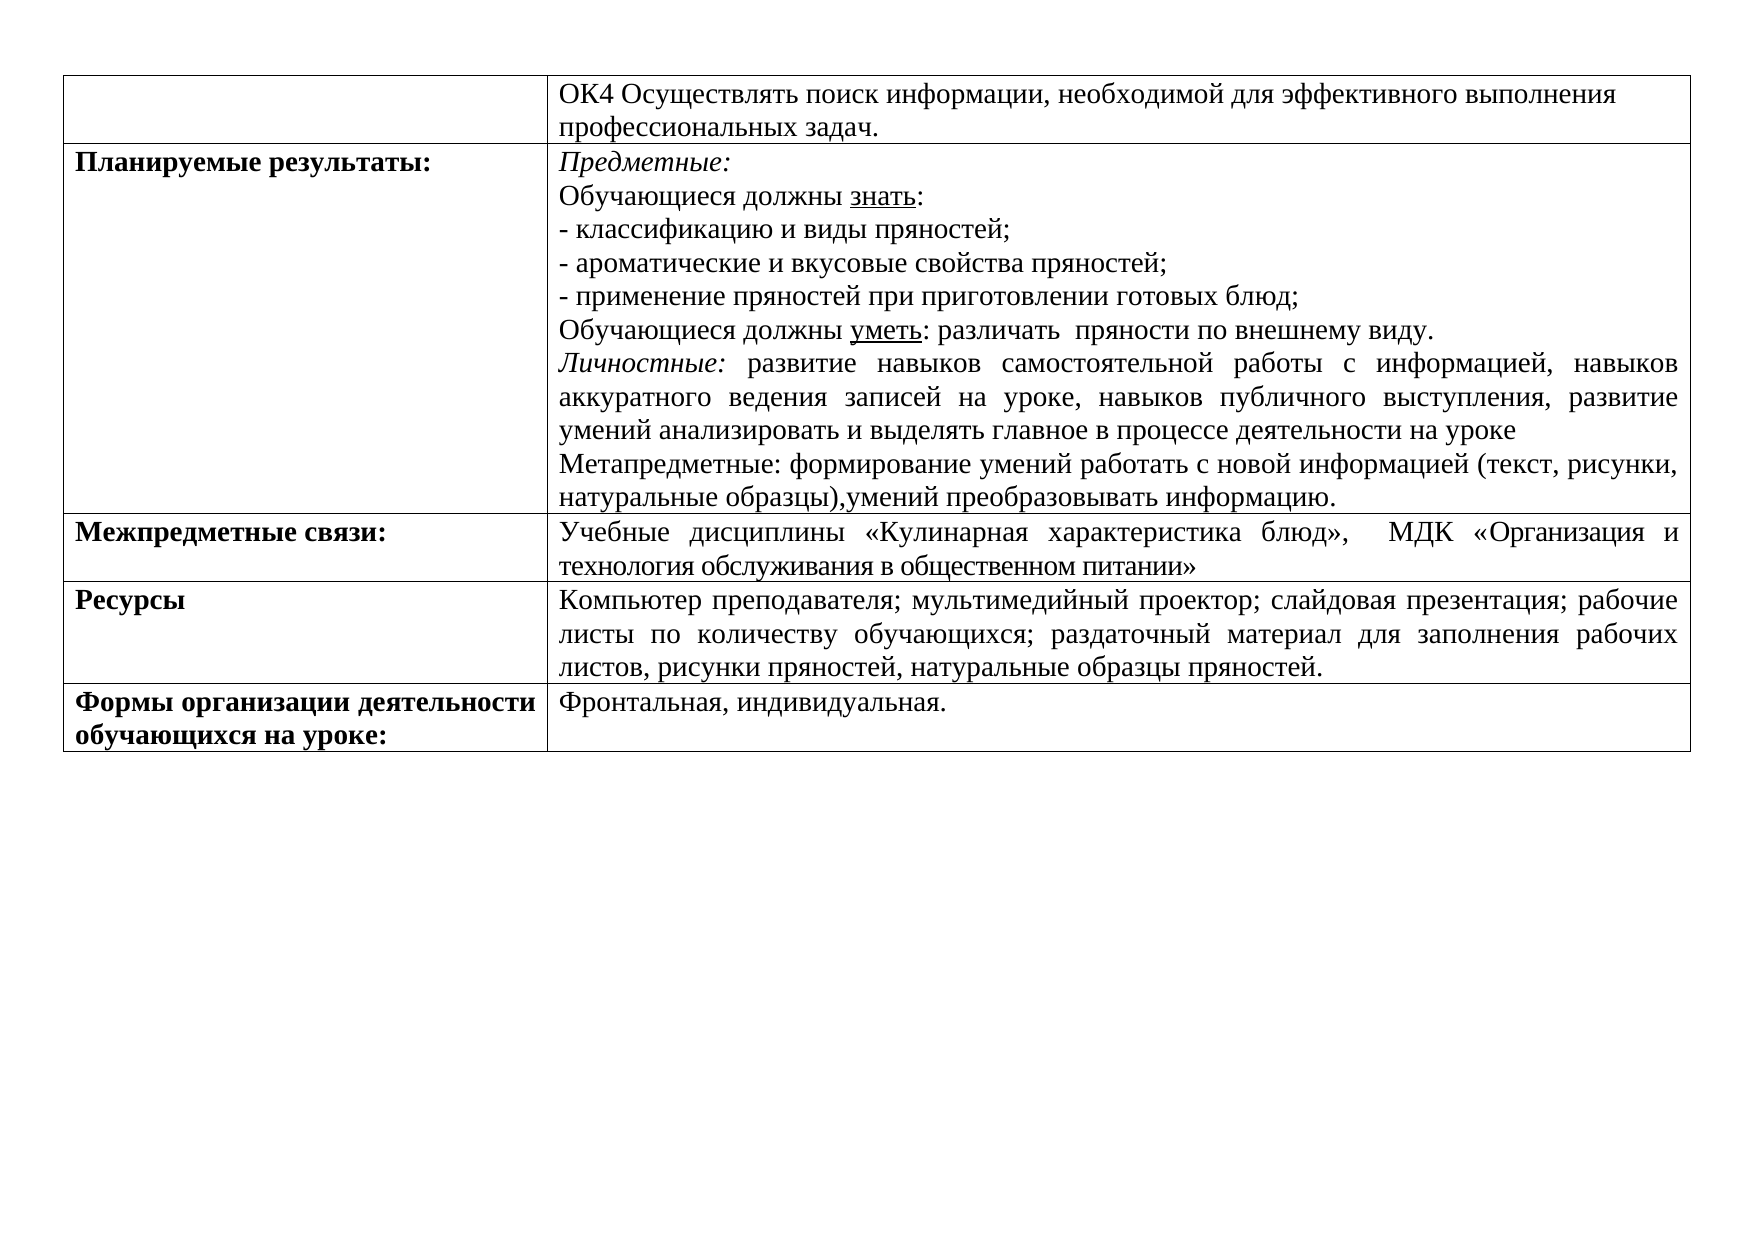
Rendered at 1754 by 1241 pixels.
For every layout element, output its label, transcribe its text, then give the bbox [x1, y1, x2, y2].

table_cell Учебные дисциплины «Кулинарная характеристика блюд», МДК «Организация и технология обслуживания в общественном питании» [548, 514, 1690, 581]
table_cell Ресурсы [64, 582, 547, 683]
table_cell Фронтальная, индивидуальная. [548, 684, 1690, 751]
table_cell Межпредметные связи: [64, 514, 547, 581]
table_cell Планируемые результаты: [64, 144, 547, 513]
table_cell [64, 76, 547, 143]
table_cell Компьютер преподавателя; мультимедийный проектор; слайдовая презентация; рабочие листы по количеству обучающихся; раздаточный материал для заполнения рабочих листов, рисунки пряностей, натуральные образцы пряностей. [548, 582, 1690, 683]
table_cell Формы организации деятельности обучающихся на уроке: [64, 684, 547, 751]
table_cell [548, 76, 1690, 143]
table_cell Предметные: Обучающиеся должны знать: - классификацию и виды пряностей; - ароматические и вкусовые свойства пряностей; - применение пряностей при приготовлении готовых блюд; Обучающиеся должны уметь: различать пряности по внешнему виду. Личностные: развитие навыков самостоятельной работы с информацией, навыков аккуратного ведения записей на уроке, навыков публичного выступления, развитие умений анализировать и выделять главное в процессе деятельности на уроке Метапредметные: формирование умений работать с новой информацией (текст, рисунки, натуральные образцы),умений преобразовывать информацию. [548, 144, 1690, 513]
